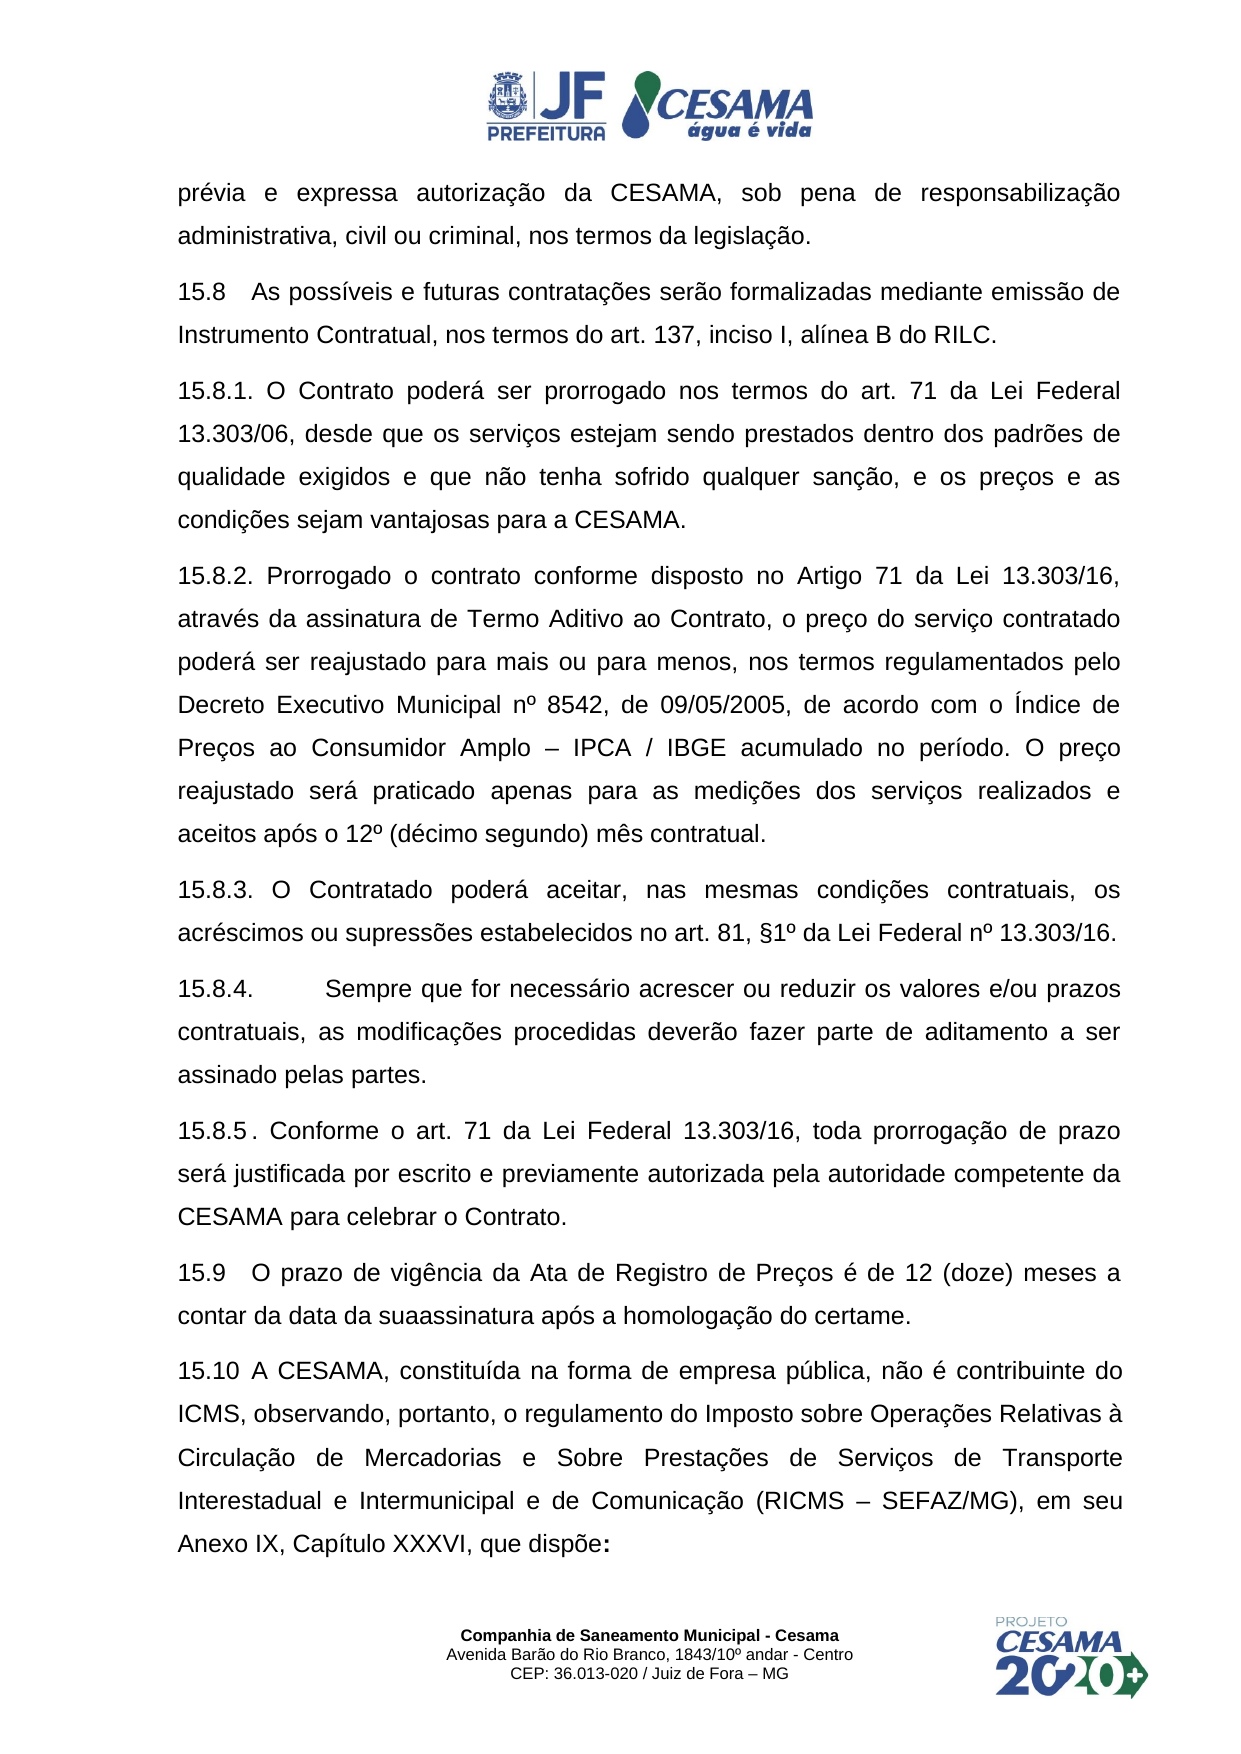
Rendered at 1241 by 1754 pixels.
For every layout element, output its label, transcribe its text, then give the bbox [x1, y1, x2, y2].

text 15.8.2. Prorrogado o contrato conforme disposto no Artigo 71 da Lei 13.303/16, através da assinatura de Termo Aditivo ao Contrato, o preço do serviço contratado poderá ser reajustado para mais ou para menos, nos termos regulamentados pelo Decreto Executivo Municipal nº 8542, de 09/05/2005, de acordo com o Índice de Preços ao Consumidor Amplo – IPCA / IBGE acumulado no período. O preço reajustado será praticado apenas para as medições dos serviços realizados e aceitos após o 12º (décimo segundo) mês contratual. [177, 561, 1122, 848]
picture [995, 1617, 1149, 1699]
list As possíveis e futuras contratações serão formalizadas mediante emissão de Instrumento Contratual, nos termos do art. 137, inciso I, alínea B do RILC. [177, 277, 1122, 349]
text 15.8.1. O Contrato poderá ser prorrogado nos termos do art. 71 da Lei Federal 13.303/06, desde que os serviços estejam sendo prestados dentro dos padrões de qualidade exigidos e que não tenha sofrido qualquer sanção, e os preços e as condições sejam vantajosas para a CESAMA. [177, 376, 1122, 534]
text 15.8.3. O Contratado poderá aceitar, nas mesmas condições contratuais, os acréscimos ou supressões estabelecidos no art. 81, §1º da Lei Federal nº 13.303/16. [177, 875, 1122, 947]
list A CESAMA, constituída na forma de empresa pública, não é contribuinte do ICMS, observando, portanto, o regulamento do Imposto sobre Operações Relativas à Circulação de Mercadorias e Sobre Prestações de Serviços de Transporte Interestadual e Intermunicipal e de Comunicação (RICMS – SEFAZ/MG), em seu Anexo IX, Capítulo XXXVI, que dispõe: [177, 1356, 1124, 1558]
text 15.8.5 . Conforme o art. 71 da Lei Federal 13.303/16, toda prorrogação de prazo será justificada por escrito e previamente autorizada pela autoridade competente da CESAMA para celebrar o Contrato. [177, 1116, 1122, 1231]
text 15.8.4. Sempre que for necessário acrescer ou reduzir os valores e/ou prazos contratuais, as modificações procedidas deverão fazer parte de aditamento a ser assinado pelas partes. [177, 974, 1122, 1089]
list O prazo de vigência da Ata de Registro de Preços é de 12 (doze) meses a contar da data da suaassinatura após a homologação do certame. [177, 1258, 1122, 1329]
picture [486, 71, 813, 141]
